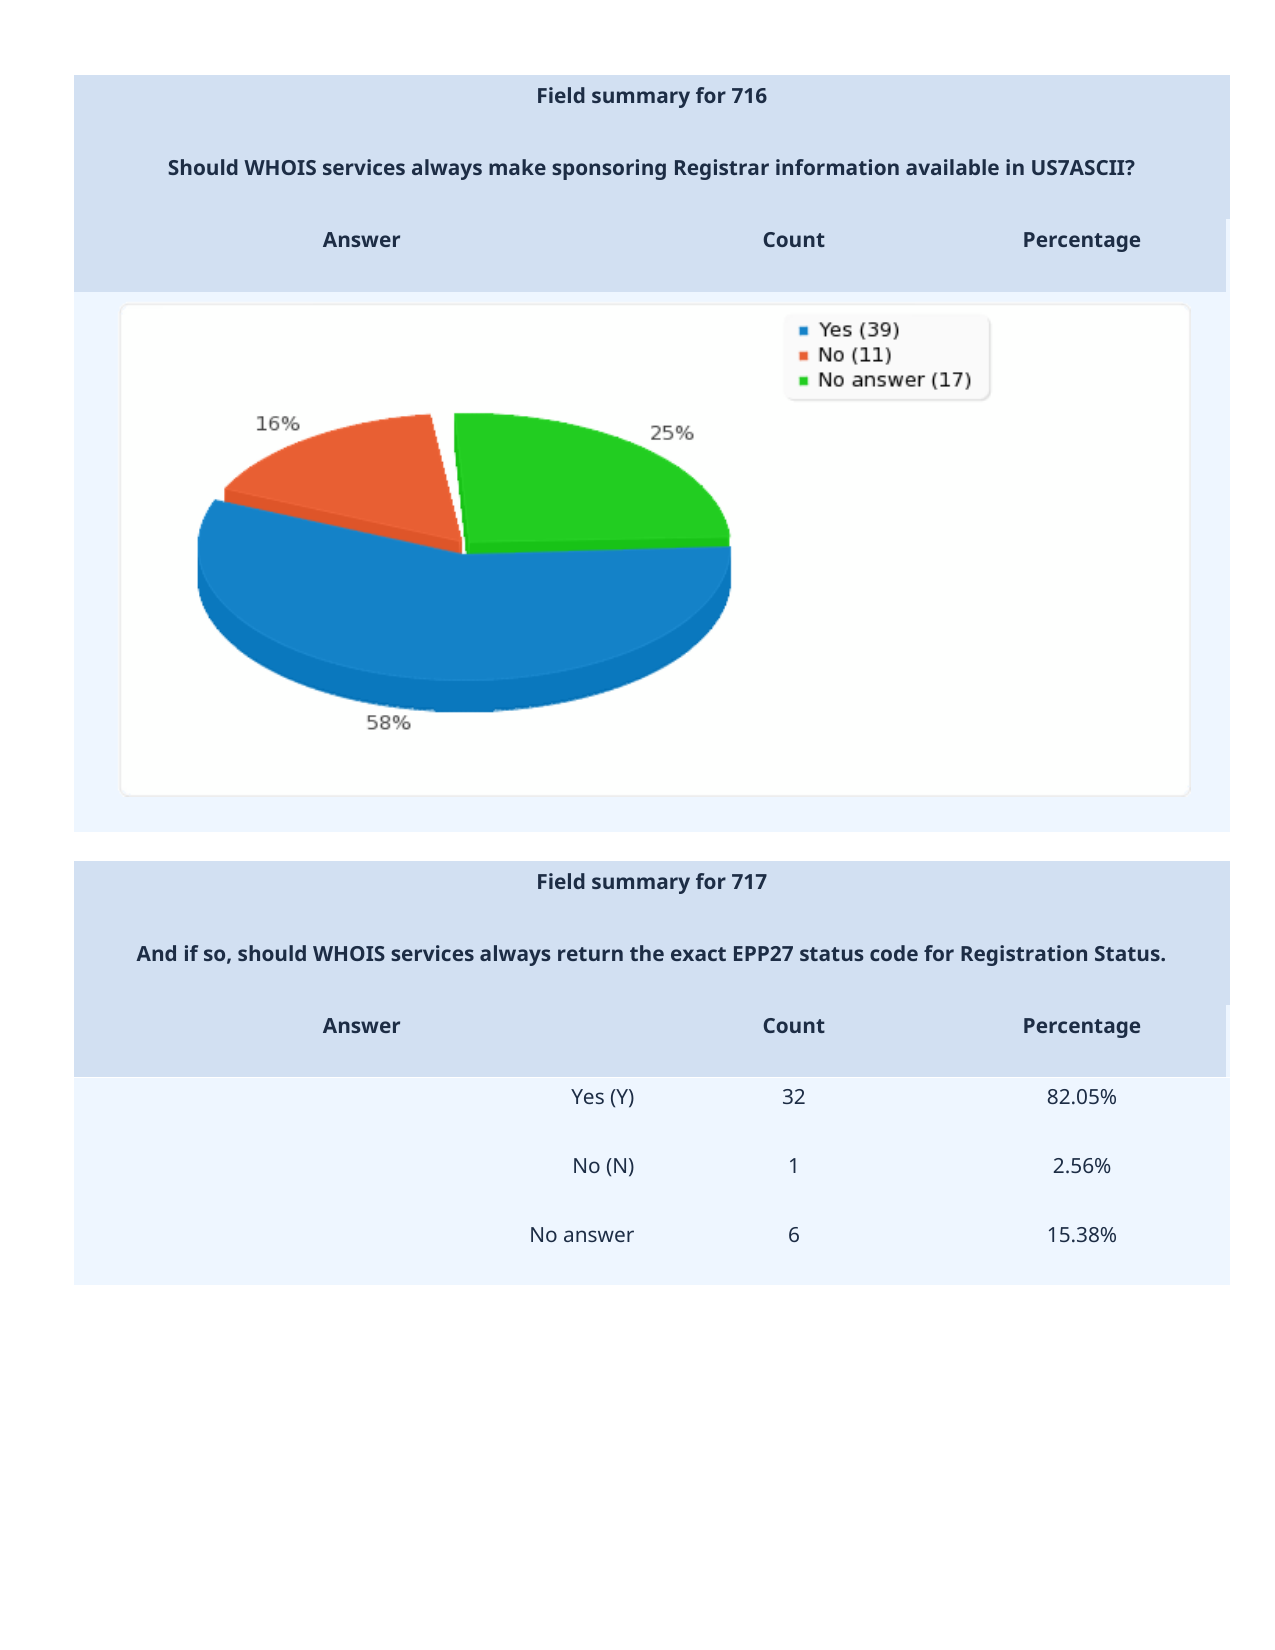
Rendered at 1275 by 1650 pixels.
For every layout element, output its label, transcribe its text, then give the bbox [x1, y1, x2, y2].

table_cell [1226, 1216, 1230, 1285]
table_cell No answer [74, 1216, 650, 1285]
table_cell Count [650, 219, 938, 292]
table_cell 6 [650, 1216, 938, 1285]
table_cell [74, 292, 1230, 832]
table_cell Percentage [938, 1005, 1226, 1077]
table_cell Percentage [938, 219, 1226, 292]
table_cell [1226, 1078, 1230, 1147]
table_header Field summary for 716 [74, 75, 1230, 147]
table_cell Count [650, 1005, 938, 1077]
table_cell Should WHOIS services always make sponsoring Registrar information available in US7ASCII? [74, 147, 1230, 219]
table_cell 82.05% [938, 1078, 1226, 1147]
table_cell [1226, 219, 1230, 292]
table_cell Yes (Y) [74, 1078, 650, 1147]
table_cell 15.38% [938, 1216, 1226, 1285]
table_cell No (N) [74, 1147, 650, 1216]
table_cell Answer [74, 1005, 650, 1077]
table_cell 1 [650, 1147, 938, 1216]
table_cell Answer [74, 219, 650, 292]
table_cell 2.56% [938, 1147, 1226, 1216]
table_header Field summary for 717 [74, 861, 1230, 933]
table_cell And if so, should WHOIS services always return the exact EPP27 status code for Registration Status. [74, 933, 1230, 1005]
table_cell 32 [650, 1078, 938, 1147]
table_cell [1226, 1005, 1230, 1077]
table_cell [1226, 1147, 1230, 1216]
picture [112, 296, 1191, 797]
